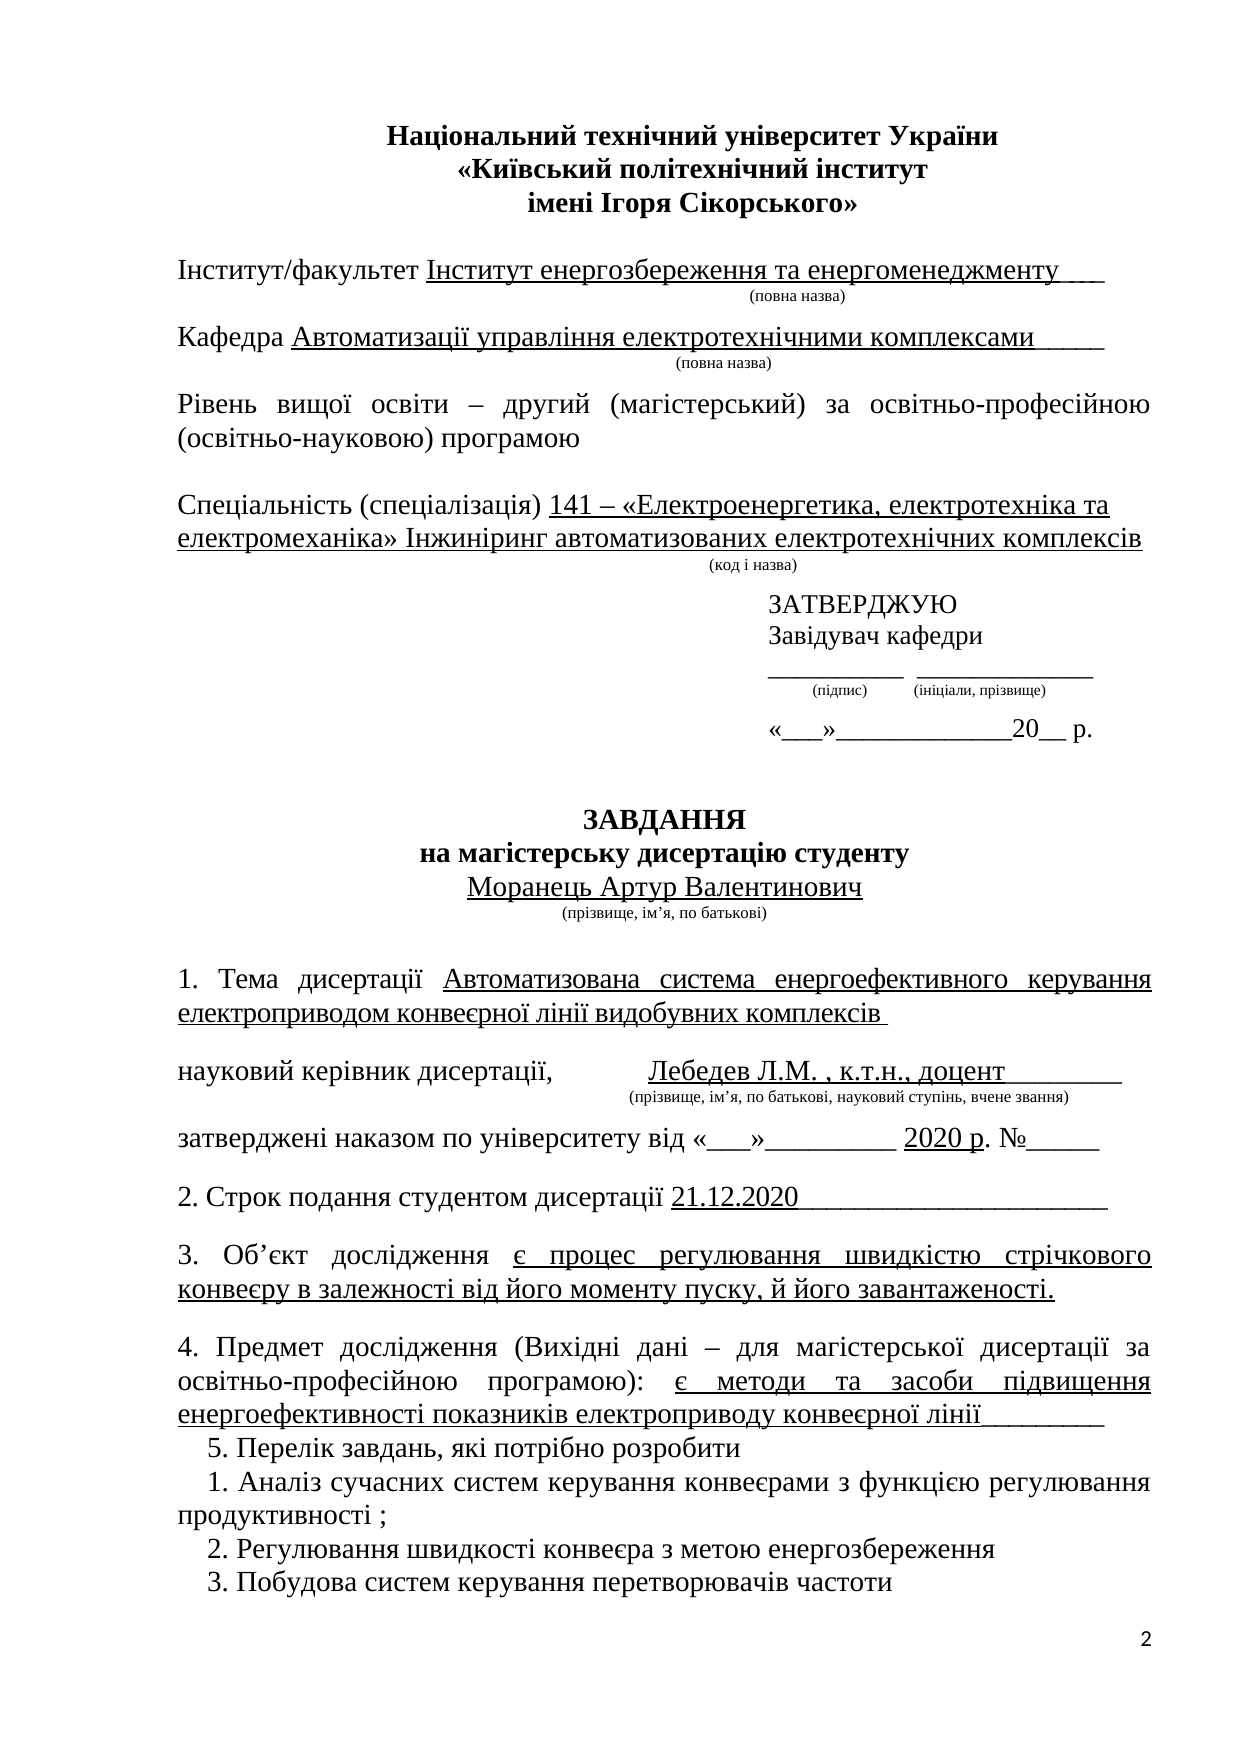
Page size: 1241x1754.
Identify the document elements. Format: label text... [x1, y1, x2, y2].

text (підпис) (ініціали, прізвище) [768, 681, 1152, 712]
text ЗАТВЕРДЖУЮ [768, 588, 1152, 619]
text електромеханіка» Інжиніринг автоматизованих електротехнічних комплексів [177, 521, 1152, 554]
text Національний технічний університет України [233, 118, 1152, 152]
text 2. Регулювання швидкості конвеєра з метою енергозбереження [177, 1531, 1152, 1564]
text 2. Строк подання студентом дисертації 21.12.2020 [177, 1179, 1152, 1212]
text Спеціальність (спеціалізація) 141 – «Електроенергетика, електротехніка та [177, 487, 1152, 521]
text (код і назва) [233, 554, 1152, 588]
text Рівень вищої освіти – другий (магістерський) за освітньо-професійною (освітньо-науковою) програмою [177, 386, 1152, 453]
text (прізвище, ім’я, по батькові) [177, 903, 1152, 936]
text імені Ігоря Сікорського» [233, 185, 1152, 219]
text «___»_____________20__ р. [768, 712, 1152, 743]
text 5. Перелік завдань, які потрібно розробити [177, 1430, 1152, 1464]
text 3. Побудова систем керування перетворювачів частоти [177, 1564, 1152, 1598]
text Завідувач кафедри [768, 619, 1152, 650]
text 1. Тема дисертації Автоматизована система енергоефективного керування електроприводом конвеєрної лінії видобувних комплексів [177, 961, 1152, 1028]
text __________ _____________ [768, 650, 1152, 681]
text (повна назва) [233, 353, 1152, 386]
text затверджені наказом по університету від «___»_________ 2020 р. №_____ [177, 1120, 1152, 1154]
text 3. Об’єкт дослідження є процес регулювання швидкістю стрічкового конвеєру в залежності від його моменту пуску, й його завантаженості. [177, 1237, 1152, 1304]
text на магістерську дисертацію студенту [177, 836, 1152, 869]
text Інститут/факультет Інститут енергозбереження та енергоменеджменту [177, 252, 1152, 286]
text ЗАВДАННЯ [177, 802, 1152, 836]
text науковий керівник дисертації, Лебедев Л.М. , к.т.н., доцент________ [177, 1053, 1152, 1087]
text Кафедра Автоматизації управління електротехнічними комплексами [177, 319, 1152, 353]
text (повна назва) [233, 286, 1152, 319]
text 4. Предмет дослідження (Вихідні дані – для магістерської дисертації за освітньо-професійною програмою): є методи та засоби підвищення енергоефективності показників електроприводу конвеєрної лінії [177, 1329, 1152, 1430]
text 1. Аналіз сучасних систем керування конвеєрами з функцією регулювання продуктивності ; [177, 1464, 1152, 1531]
text Моранець Артур Валентинович [177, 869, 1152, 903]
text «Київський політехнічний інститут [233, 152, 1152, 185]
text (прізвище, ім’я, по батькові, науковий ступінь, вчене звання) [177, 1087, 1152, 1120]
